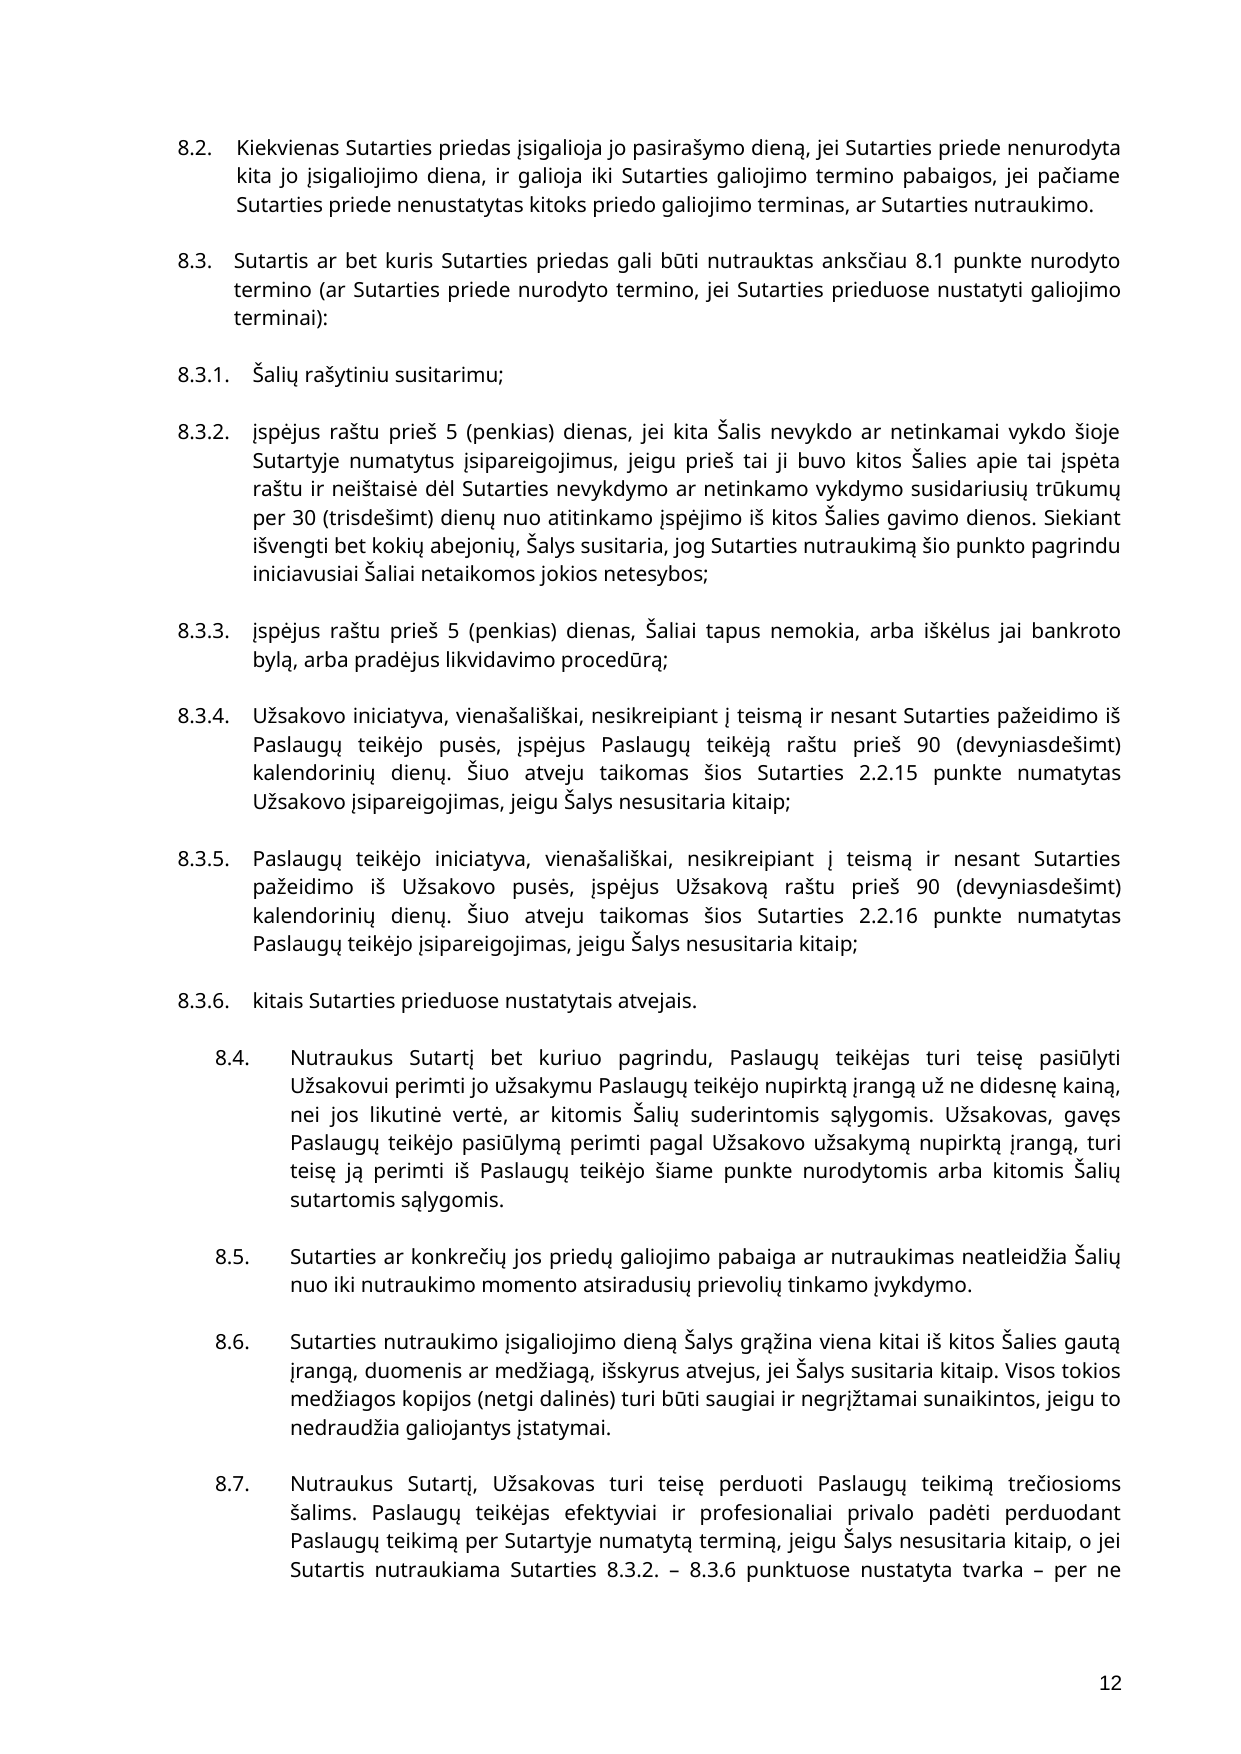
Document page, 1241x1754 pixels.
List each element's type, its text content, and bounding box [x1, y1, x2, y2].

list Sutarties nutraukimo įsigaliojimo dieną Šalys grąžina viena kitai iš kitos Šalies gautą įrangą, duomenis ar medžiagą, išskyrus atvejus, jei Šalys susitaria kitaip. Visos tokios medžiagos kopijos (netgi dalinės) turi būti saugiai ir negrįžtamai sunaikintos, jeigu to nedraudžia galiojantys įstatymai. [215, 1327, 1122, 1441]
list Kiekvienas Sutarties priedas įsigalioja jo pasirašymo dieną, jei Sutarties priede nenurodyta kita jo įsigaliojimo diena, ir galioja iki Sutarties galiojimo termino pabaigos, jei pačiame Sutarties priede nenustatytas kitoks priedo galiojimo terminas, ar Sutarties nutraukimo. [177, 133, 1122, 218]
list Nutraukus Sutartį bet kuriuo pagrindu, Paslaugų teikėjas turi teisę pasiūlyti Užsakovui perimti jo užsakymu Paslaugų teikėjo nupirktą įrangą už ne didesnę kainą, nei jos likutinė vertė, ar kitomis Šalių suderintomis sąlygomis. Užsakovas, gavęs Paslaugų teikėjo pasiūlymą perimti pagal Užsakovo užsakymą nupirktą įrangą, turi teisę ją perimti iš Paslaugų teikėjo šiame punkte nurodytomis arba kitomis Šalių sutartomis sąlygomis. [215, 1043, 1122, 1213]
list įspėjus raštu prieš 5 (penkias) dienas, jei kita Šalis nevykdo ar netinkamai vykdo šioje Sutartyje numatytus įsipareigojimus, jeigu prieš tai ji buvo kitos Šalies apie tai įspėta raštu ir neištaisė dėl Sutarties nevykdymo ar netinkamo vykdymo susidariusių trūkumų per 30 (trisdešimt) dienų nuo atitinkamo įspėjimo iš kitos Šalies gavimo dienos. Siekiant išvengti bet kokių abejonių, Šalys susitaria, jog Sutarties nutraukimą šio punkto pagrindu iniciavusiai Šaliai netaikomos jokios netesybos; [177, 417, 1122, 588]
list Užsakovo iniciatyva, vienašališkai, nesikreipiant į teismą ir nesant Sutarties pažeidimo iš Paslaugų teikėjo pusės, įspėjus Paslaugų teikėją raštu prieš 90 (devyniasdešimt) kalendorinių dienų. Šiuo atveju taikomas šios Sutarties 2.2.15 punkte numatytas Užsakovo įsipareigojimas, jeigu Šalys nesusitaria kitaip; [177, 702, 1122, 815]
list Šalių rašytiniu susitarimu; [177, 360, 1122, 389]
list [215, 1469, 1122, 1583]
list Sutartis ar bet kuris Sutarties priedas gali būti nutrauktas anksčiau 8.1 punkte nurodyto termino (ar Sutarties priede nurodyto termino, jei Sutarties prieduose nustatyti galiojimo terminai): [177, 247, 1122, 332]
list Paslaugų teikėjo iniciatyva, vienašališkai, nesikreipiant į teismą ir nesant Sutarties pažeidimo iš Užsakovo pusės, įspėjus Užsakovą raštu prieš 90 (devyniasdešimt) kalendorinių dienų. Šiuo atveju taikomas šios Sutarties 2.2.16 punkte numatytas Paslaugų teikėjo įsipareigojimas, jeigu Šalys nesusitaria kitaip; [177, 844, 1122, 958]
list įspėjus raštu prieš 5 (penkias) dienas, Šaliai tapus nemokia, arba iškėlus jai bankroto bylą, arba pradėjus likvidavimo procedūrą; [177, 616, 1122, 673]
list Sutarties ar konkrečių jos priedų galiojimo pabaiga ar nutraukimas neatleidžia Šalių nuo iki nutraukimo momento atsiradusių prievolių tinkamo įvykdymo. [215, 1242, 1122, 1299]
list kitais Sutarties prieduose nustatytais atvejais. [177, 986, 1122, 1014]
